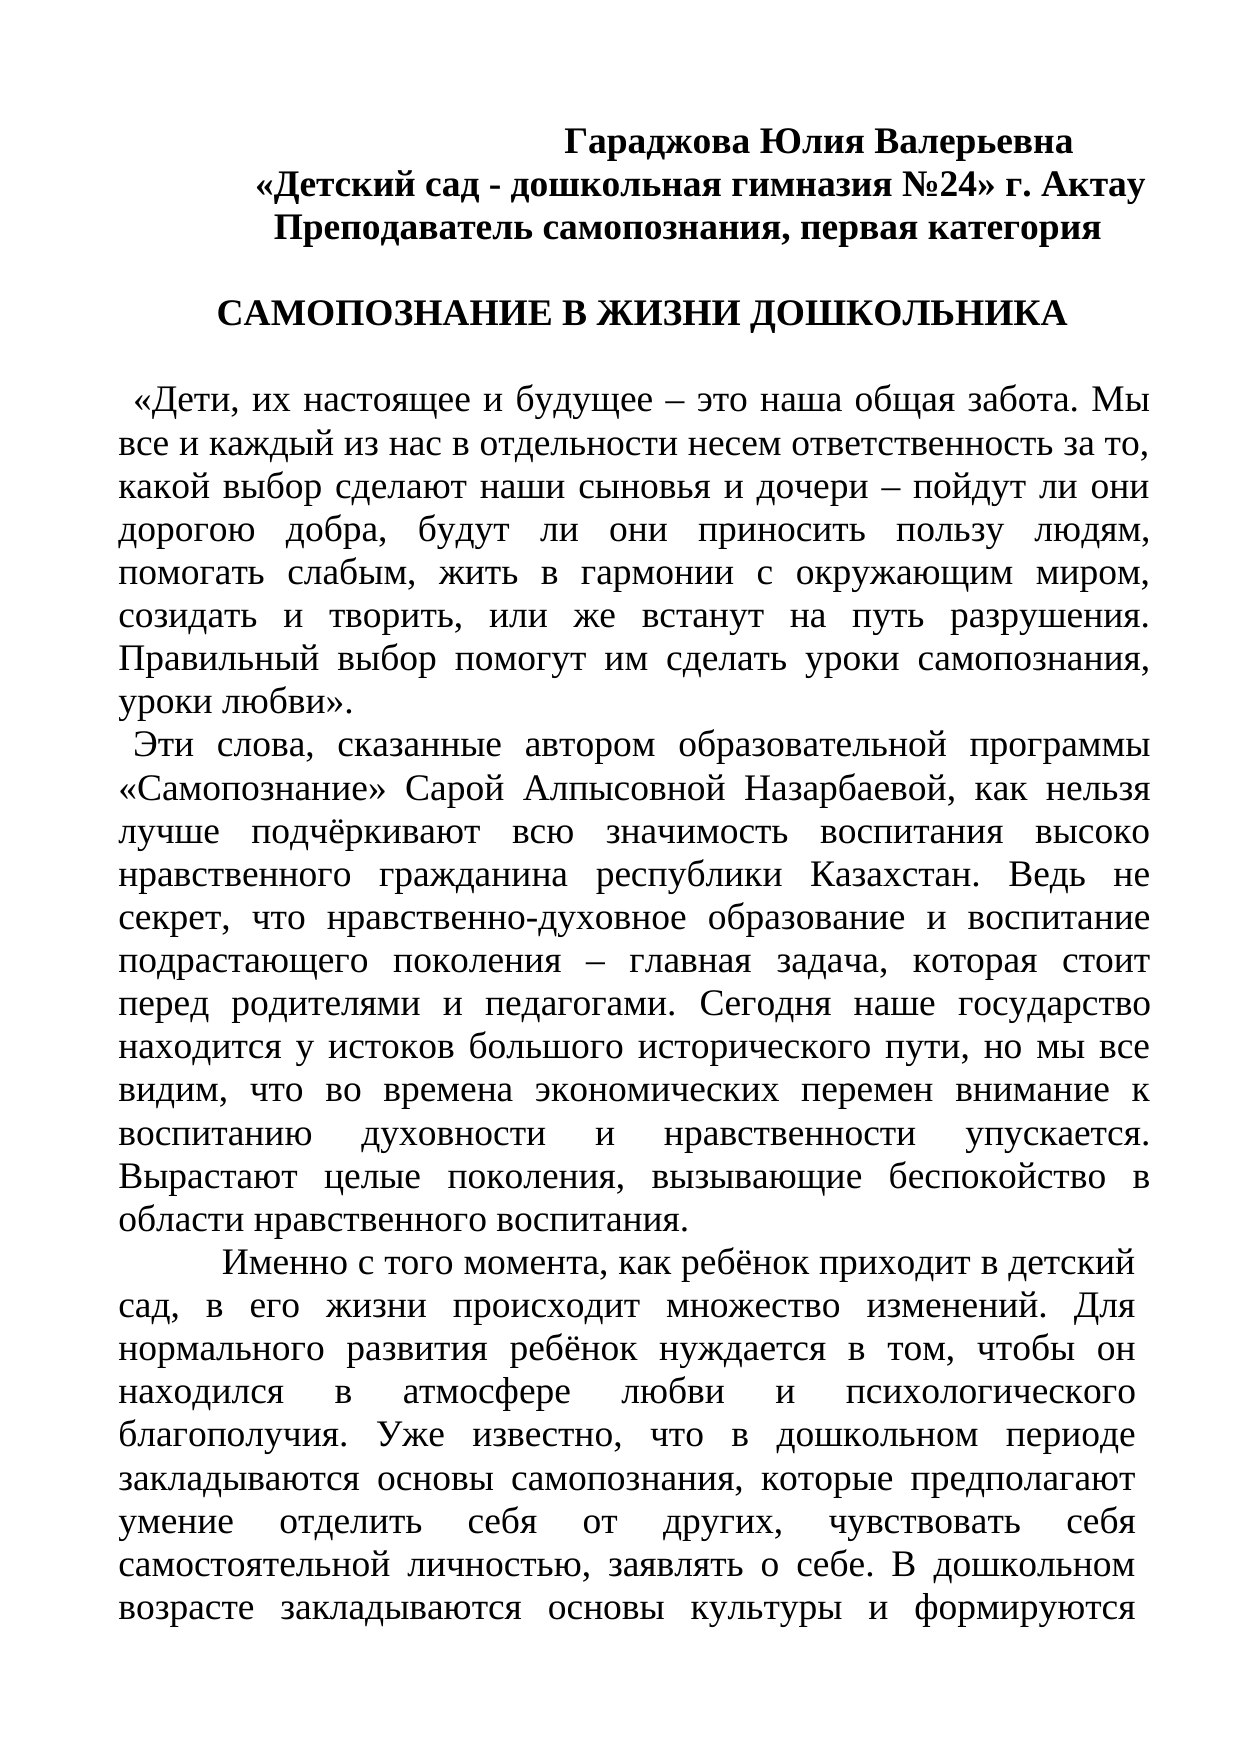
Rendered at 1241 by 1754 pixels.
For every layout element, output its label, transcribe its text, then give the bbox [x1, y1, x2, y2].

text «Детский сад - дошкольная гимназия №24» г. Актау [118, 161, 1152, 204]
text САМОПОЗНАНИЕ В ЖИЗНИ ДОШКОЛЬНИКА [118, 291, 1152, 334]
text Гараджова Юлия Валерьевна [118, 118, 1152, 161]
text «Дети, их настоящее и будущее – это наша общая забота. Мы все и каждый из нас в отдельности несем ответственность за то, какой выбор сделают наши сыновья и дочери – пойдут ли они дорогою добра, будут ли они приносить пользу людям, помогать слабым, жить в гармонии с окружающим миром, созидать и творить, или же встанут на путь разрушения. Правильный выбор помогут им сделать уроки самопознания, уроки любви». [118, 377, 1152, 722]
text Преподаватель самопознания, первая категория [118, 204, 1152, 247]
text Эти слова, сказанные автором образовательной программы «Самопознание» Сарой Алпысовной Назарбаевой, как нельзя лучше подчёркивают всю значимость воспитания высоко нравственного гражданина республики Казахстан. Ведь не секрет, что нравственно-духовное образование и воспитание подрастающего поколения – главная задача, которая стоит перед родителями и педагогами. Сегодня наше государство находится у истоков большого исторического пути, но мы все видим, что во времена экономических перемен внимание к воспитанию духовности и нравственности упускается. Вырастают целые поколения, вызывающие беспокойство в области нравственного воспитания. [118, 722, 1152, 1239]
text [118, 1239, 1137, 1627]
